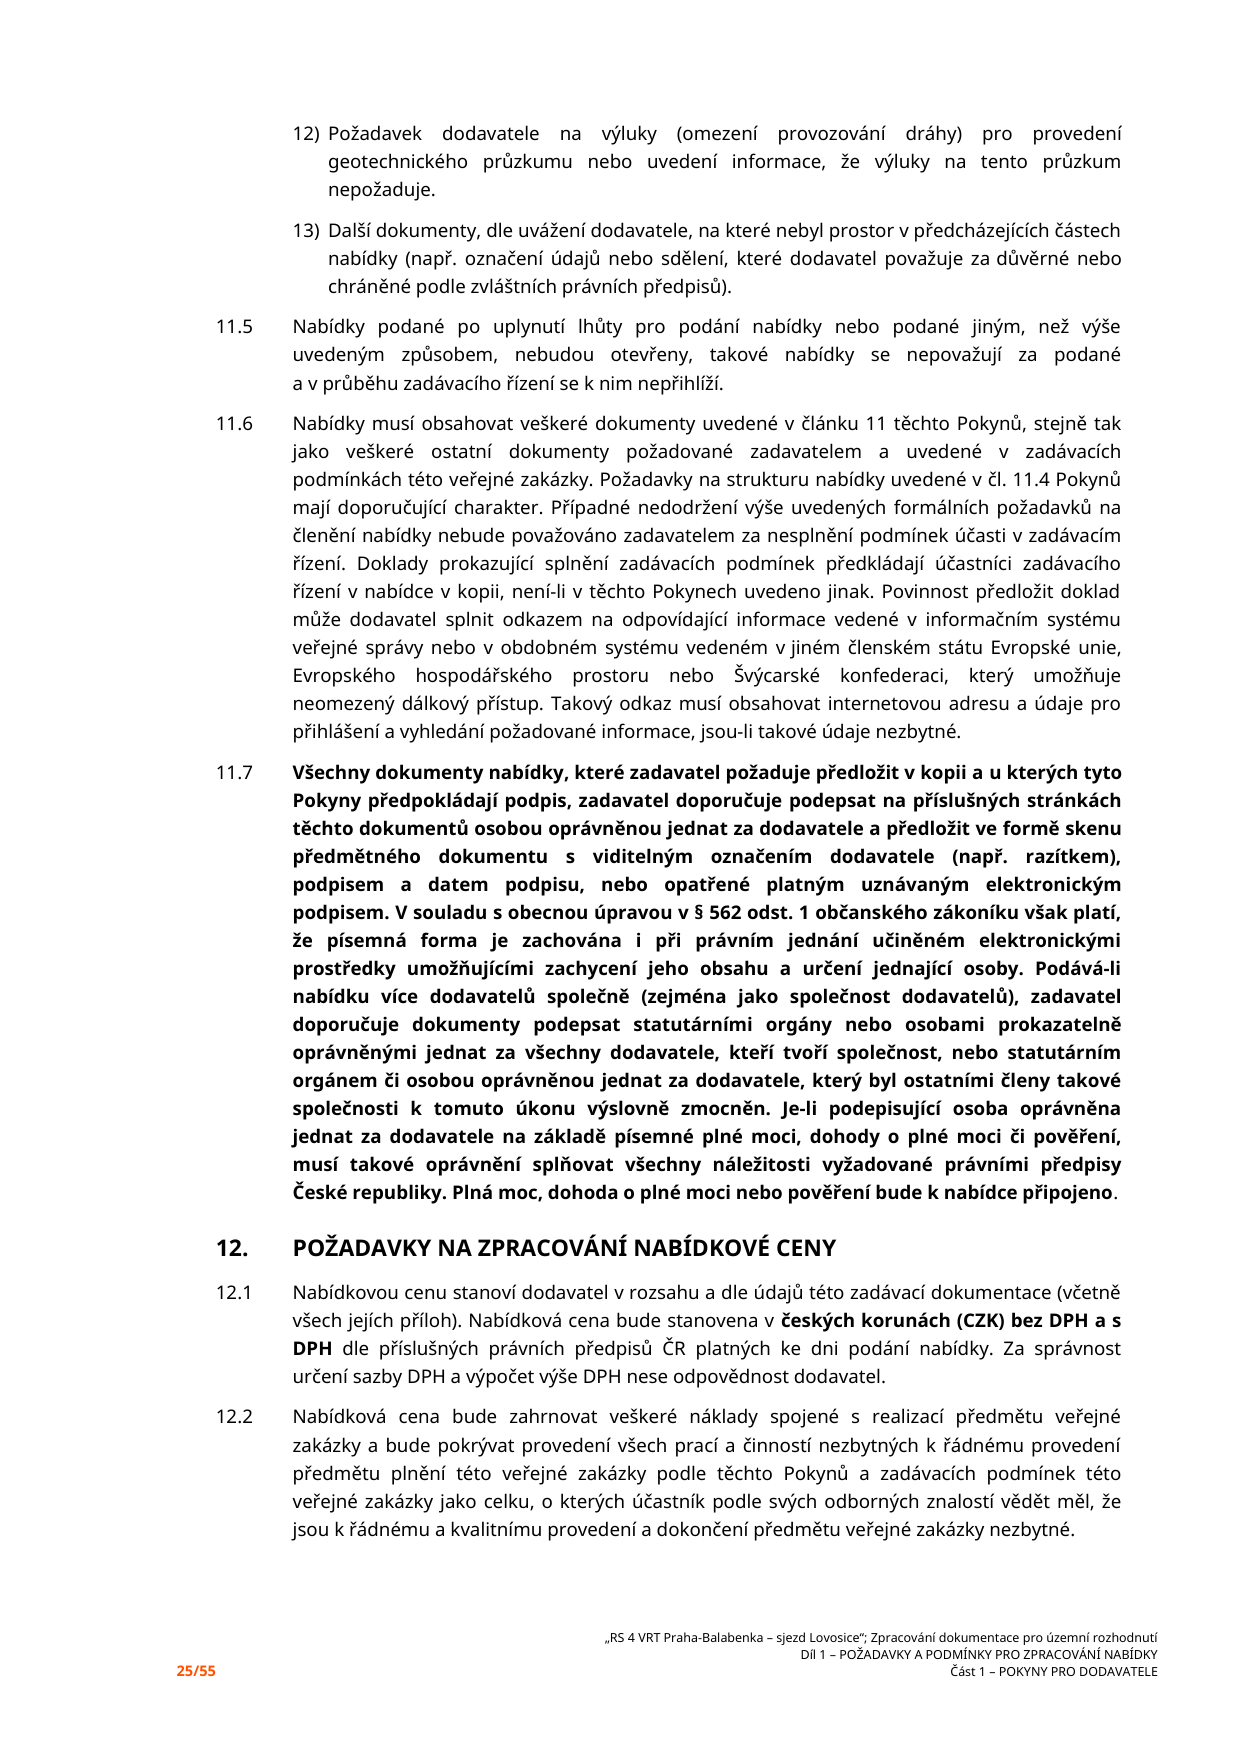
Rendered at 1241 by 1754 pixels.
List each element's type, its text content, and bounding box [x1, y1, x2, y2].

text Všechny dokumenty nabídky, které zadavatel požaduje předložit v kopii a u kterých tyto Pokyny předpokládají podpis, zadavatel doporučuje podepsat na příslušných stránkách těchto dokumentů osobou oprávněnou jednat za dodavatele a předložit ve formě skenu předmětného dokumentu s viditelným označením dodavatele (např. razítkem), podpisem a datem podpisu, nebo opatřené platným uznávaným elektronickým podpisem. V souladu s obecnou úpravou v § 562 odst. 1 občanského zákoníku však platí, že písemná forma je zachována i při právním jednání učiněném elektronickými prostředky umožňujícími zachycení jeho obsahu a určení jednající osoby. Podává-li nabídku více dodavatelů společně (zejména jako společnost dodavatelů), zadavatel doporučuje dokumenty podepsat statutárními orgány nebo osobami prokazatelně oprávněnými jednat za všechny dodavatele, kteří tvoří společnost, nebo statutárním orgánem či osobou oprávněnou jednat za dodavatele, který byl ostatními členy takové společnosti k tomuto úkonu výslovně zmocněn. Je-li podepisující osoba oprávněna jednat za dodavatele na základě písemné plné moci, dohody o plné moci či pověření, musí takové oprávnění splňovat všechny náležitosti vyžadované právními předpisy České republiky. Plná moc, dohoda o plné moci nebo pověření bude k nabídce připojeno. [216, 759, 1122, 1205]
text Nabídky podané po uplynutí lhůty pro podání nabídky nebo podané jiným, než výše uvedeným způsobem, nebudou otevřeny, takové nabídky se nepovažují za podané a v průběhu zadávacího řízení se k nim nepřihlíží. [216, 314, 1122, 395]
text Nabídky musí obsahovat veškeré dokumenty uvedené v článku 11 těchto Pokynů, stejně tak jako veškeré ostatní dokumenty požadované zadavatelem a uvedené v zadávacích podmínkách této veřejné zakázky. Požadavky na strukturu nabídky uvedené v čl. 11.4 Pokynů mají doporučující charakter. Případné nedodržení výše uvedených formálních požadavků na členění nabídky nebude považováno zadavatelem za nesplnění podmínek účasti v zadávacím řízení. Doklady prokazující splnění zadávacích podmínek předkládají účastníci zadávacího řízení v nabídce v kopii, není-li v těchto Pokynech uvedeno jinak. Povinnost předložit doklad může dodavatel splnit odkazem na odpovídající informace vedené v informačním systému veřejné správy nebo v obdobném systému vedeném v jiném členském státu Evropské unie, Evropského hospodářského prostoru nebo Švýcarské konfederaci, který umožňuje neomezený dálkový přístup. Takový odkaz musí obsahovat internetovou adresu a údaje pro přihlášení a vyhledání požadované informace, jsou-li takové údaje nezbytné. [216, 410, 1122, 744]
text Nabídkovou cenu stanoví dodavatel v rozsahu a dle údajů této zadávací dokumentace (včetně všech jejích příloh). Nabídková cena bude stanovena v českých korunách (CZK) bez DPH a s DPH dle příslušných právních předpisů ČR platných ke dni podání nabídky. Za správnost určení sazby DPH a výpočet výše DPH nese odpovědnost dodavatel. [216, 1279, 1122, 1389]
list Další dokumenty, dle uvážení dodavatele, na které nebyl prostor v předcházejících částech nabídky (např. označení údajů nebo sdělení, které dodavatel považuje za důvěrné nebo chráněné podle zvláštních právních předpisů). [292, 217, 1122, 299]
list Požadavek dodavatele na výluky (omezení provozování dráhy) pro provedení geotechnického průzkumu nebo uvedení informace, že výluky na tento průzkum nepožaduje. [292, 121, 1122, 202]
text Nabídková cena bude zahrnovat veškeré náklady spojené s realizací předmětu veřejné zakázky a bude pokrývat provedení všech prací a činností nezbytných k řádnému provedení předmětu plnění této veřejné zakázky podle těchto Pokynů a zadávacích podmínek této veřejné zakázky jako celku, o kterých účastník podle svých odborných znalostí vědět měl, že jsou k řádnému a kvalitnímu provedení a dokončení předmětu veřejné zakázky nezbytné. [216, 1404, 1122, 1541]
text POŽADAVKY NA ZPRACOVÁNÍ NABÍDKOVÉ CENY [216, 1232, 1122, 1264]
